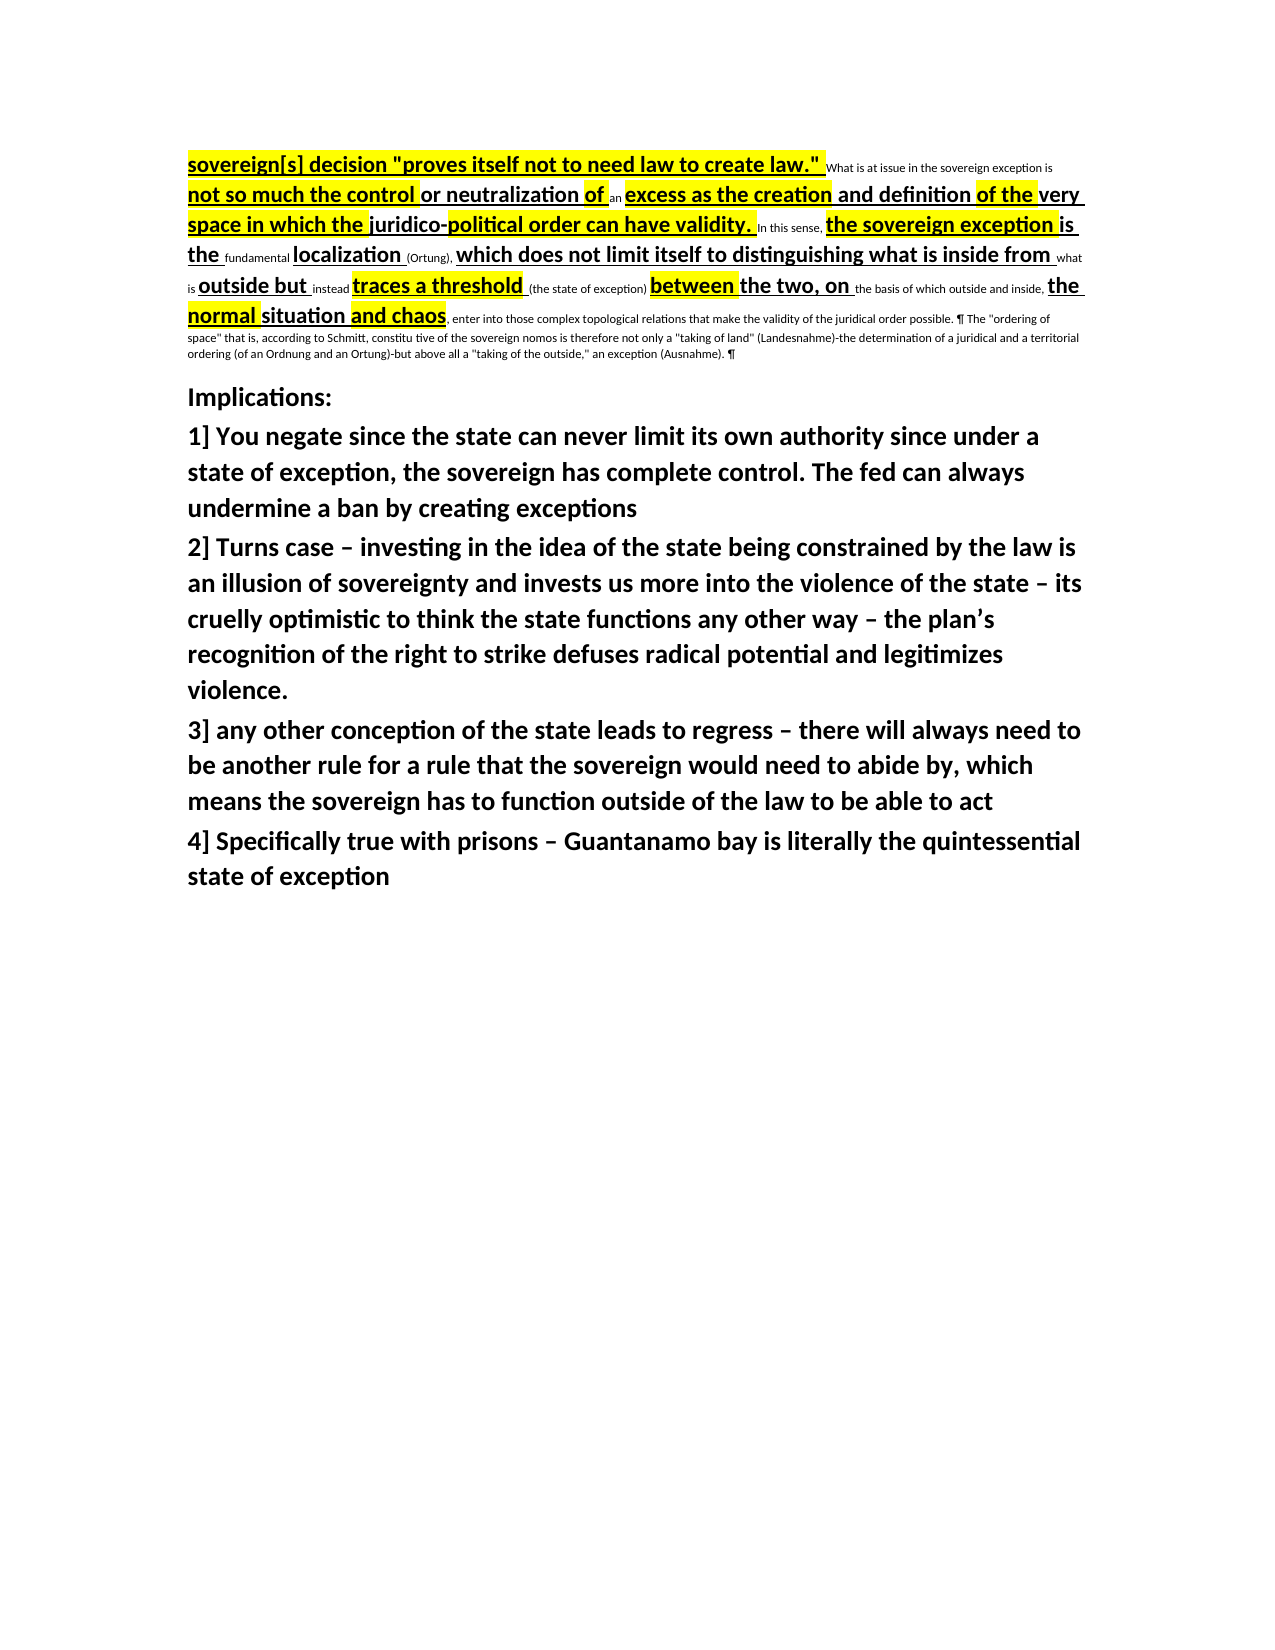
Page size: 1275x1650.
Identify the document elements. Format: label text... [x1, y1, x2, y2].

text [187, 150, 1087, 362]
subtitle 3] any other conception of the state leads to regress – there will always need to be another rule for a rule that the sovereign would need to abide by, which means the sovereign has to function outside of the law to be able to act [187, 713, 1087, 817]
subtitle 4] Specifically true with prisons – Guantanamo bay is literally the quintessential state of exception [187, 824, 1087, 893]
subtitle Implications: [187, 380, 1087, 413]
subtitle 1] You negate since the state can never limit its own authority since under a state of exception, the sovereign has complete control. The fed can always undermine a ban by creating exceptions [187, 419, 1087, 524]
subtitle 2] Turns case – investing in the idea of the state being constrained by the law is an illusion of sovereignty and invests us more into the violence of the state – its cruelly optimistic to think the state functions any other way – the plan’s recognition of the right to strike defuses radical potential and legitimizes violence. [187, 531, 1087, 706]
